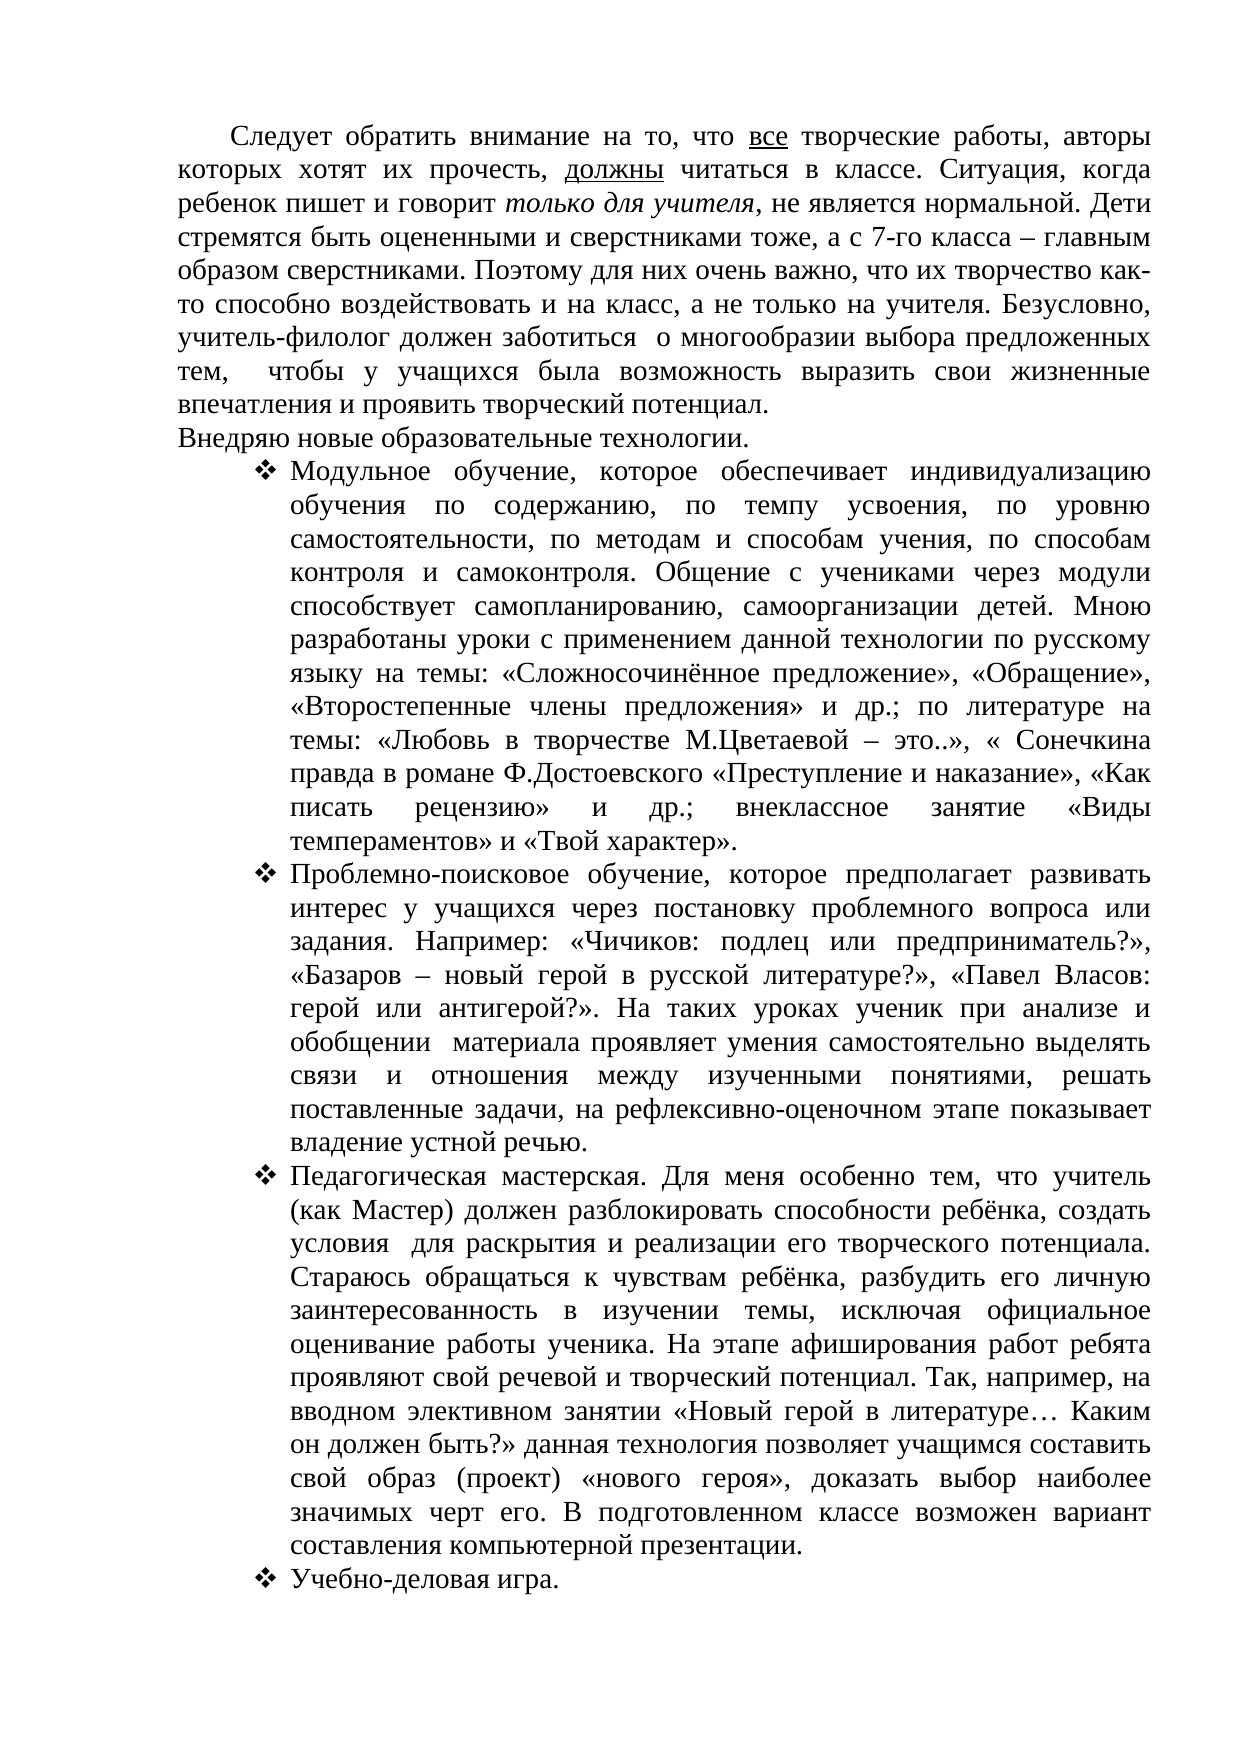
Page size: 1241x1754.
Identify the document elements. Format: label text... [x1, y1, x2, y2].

list Педагогическая мастерская. Для меня особенно тем, что учитель (как Мастер) должен разблокировать способности ребёнка, создать условия для раскрытия и реализации его творческого потенциала. Стараюсь обращаться к чувствам ребёнка, разбудить его личную заинтересованность в изучении темы, исключая официальное оценивание работы ученика. На этапе афиширования работ ребята проявляют свой речевой и творческий потенциал. Так, например, на вводном элективном занятии «Новый герой в литературе… Каким он должен быть?» данная технология позволяет учащимся составить свой образ (проект) «нового героя», доказать выбор наиболее значимых черт его. В подготовленном классе возможен вариант составления компьютерной презентации. [252, 1158, 1152, 1561]
list Модульное обучение, которое обеспечивает индивидуализацию обучения по содержанию, по темпу усвоения, по уровню самостоятельности, по методам и способам учения, по способам контроля и самоконтроля. Общение с учениками через модули способствует самопланированию, самоорганизации детей. Мною разработаны уроки с применением данной технологии по русскому языку на темы: «Сложносочинённое предложение», «Обращение», «Второстепенные члены предложения» и др.; по литературе на темы: «Любовь в творчестве М.Цветаевой – это..», « Сонечкина правда в романе Ф.Достоевского «Преступление и наказание», «Как писать рецензию» и др.; внеклассное занятие «Виды темпераментов» и «Твой характер». [252, 453, 1152, 856]
list Учебно-деловая игра. [252, 1561, 1152, 1594]
text Внедряю новые образовательные технологии. [177, 420, 1152, 453]
text Следует обратить внимание на то, что все творческие работы, авторы которых хотят их прочесть, должны читаться в классе. Ситуация, когда ребенок пишет и говорит только для учителя, не является нормальной. Дети стремятся быть оцененными и сверстниками тоже, а с 7-го класса – главным образом сверстниками. Поэтому для них очень важно, что их творчество как-то способно воздействовать и на класс, а не только на учителя. Безусловно, учитель-филолог должен заботиться о многообразии выбора предложенных тем, чтобы у учащихся была возможность выразить свои жизненные впечатления и проявить творческий потенциал. [177, 118, 1152, 420]
list Проблемно-поисковое обучение, которое предполагает развивать интерес у учащихся через постановку проблемного вопроса или задания. Например: «Чичиков: подлец или предприниматель?», «Базаров – новый герой в русской литературе?», «Павел Власов: герой или антигерой?». На таких уроках ученик при анализе и обобщении материала проявляет умения самостоятельно выделять связи и отношения между изученными понятиями, решать поставленные задачи, на рефлексивно-оценочном этапе показывает владение устной речью. [252, 856, 1152, 1158]
